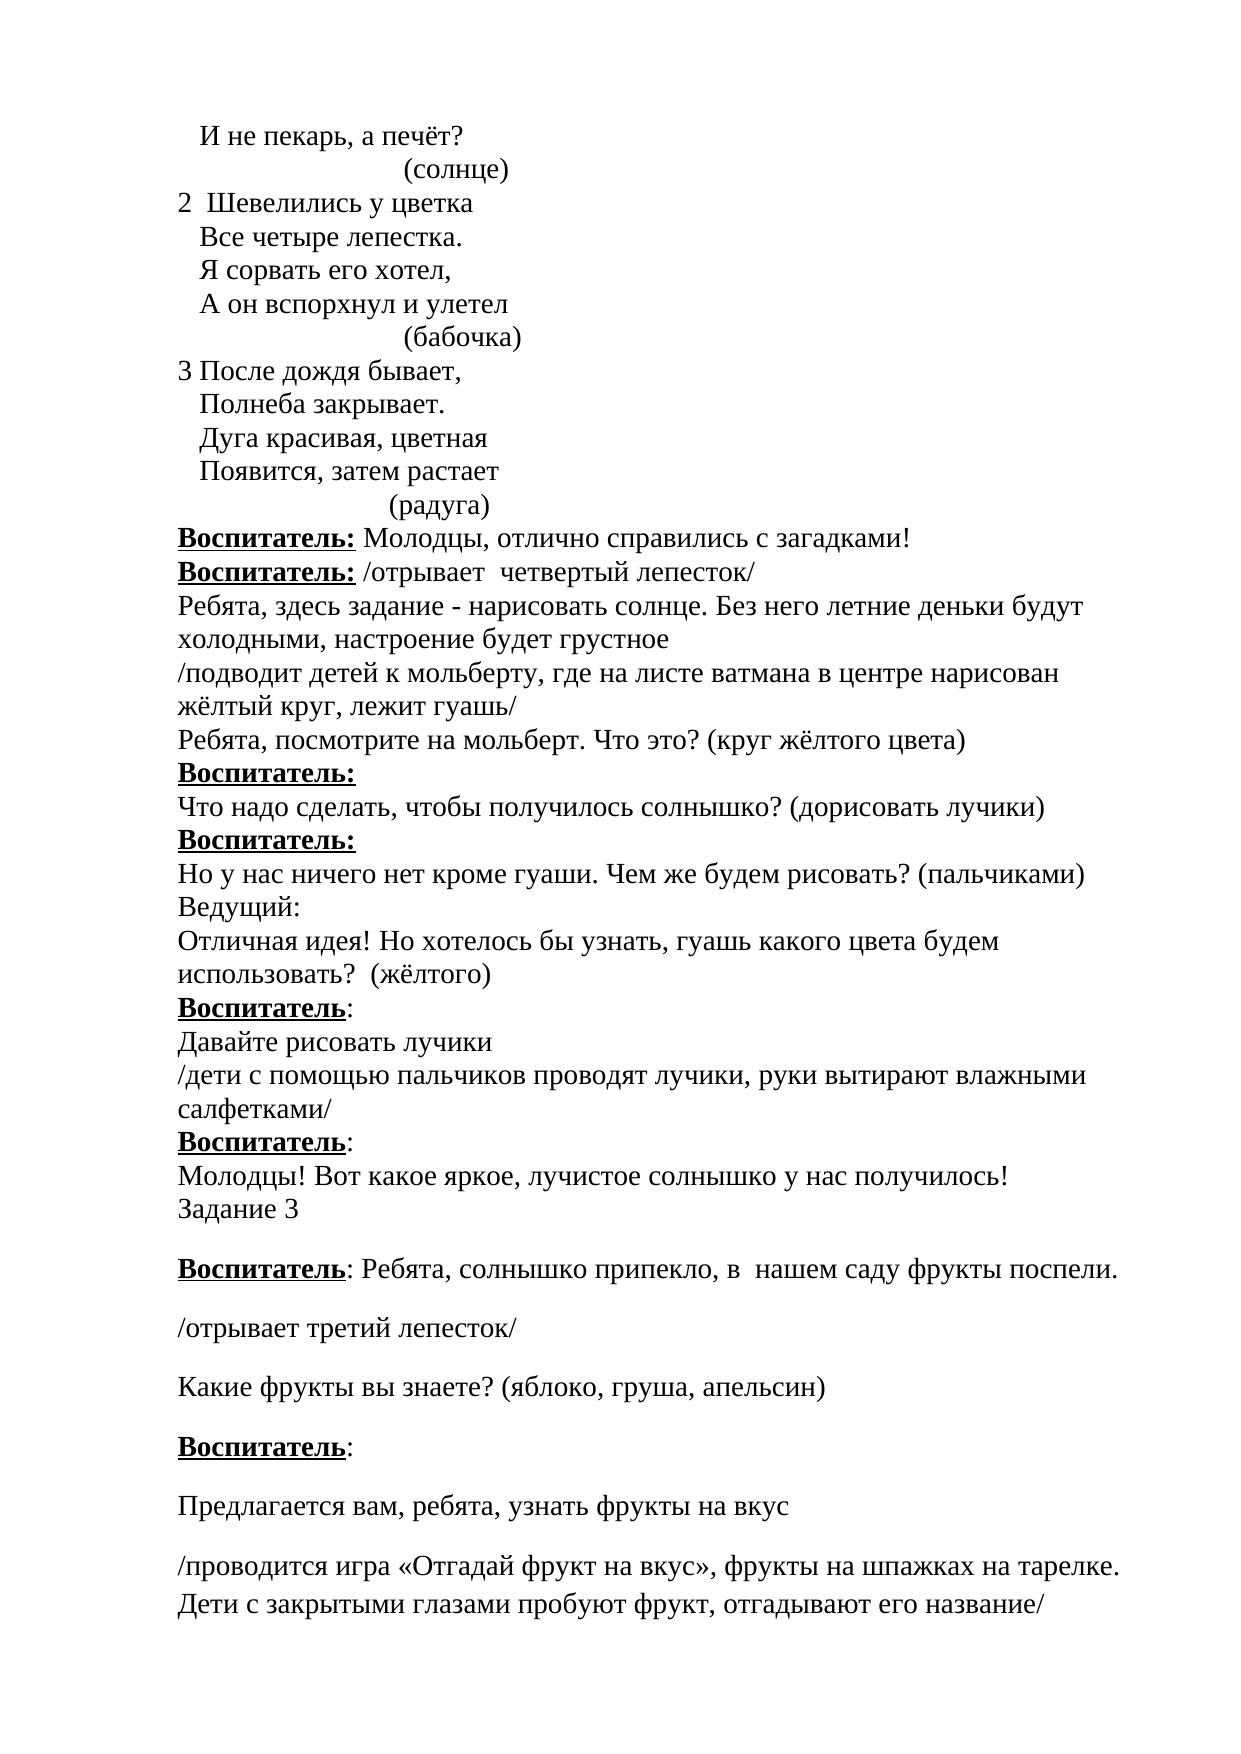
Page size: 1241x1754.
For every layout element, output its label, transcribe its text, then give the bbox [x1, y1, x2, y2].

text Воспитатель: [177, 1429, 1152, 1462]
text Появится, затем растает [177, 453, 1152, 487]
text (солнце) [177, 152, 1152, 185]
text 3 После дождя бывает, [177, 353, 1152, 386]
text Дуга красивая, цветная [177, 420, 1152, 453]
text И не пекарь, а печёт? [177, 118, 1152, 152]
text Ребята, здесь задание - нарисовать солнце. Без него летние деньки будут холодными, настроение будет грустное [177, 588, 1152, 655]
text 2 Шевелились у цветка [177, 185, 1152, 219]
text Воспитатель: [177, 755, 1152, 789]
text Ребята, посмотрите на мольберт. Что это? (круг жёлтого цвета) [177, 722, 1152, 755]
text Воспитатель: [177, 990, 1152, 1024]
text Воспитатель: [177, 1124, 1152, 1158]
text Полнеба закрывает. [177, 386, 1152, 420]
text Воспитатель: Молодцы, отлично справились с загадками! [177, 521, 1152, 554]
text Все четыре лепестка. [177, 219, 1152, 252]
text Какие фрукты вы знаете? (яблоко, груша, апельсин) [177, 1369, 1152, 1403]
text Что надо сделать, чтобы получилось солнышко? (дорисовать лучики) [177, 789, 1152, 822]
text Воспитатель: /отрывает четвертый лепесток/ [177, 554, 1152, 588]
text Молодцы! Вот какое яркое, лучистое солнышко у нас получилось! [177, 1158, 1152, 1191]
text Отличная идея! Но хотелось бы узнать, гуашь какого цвета будем использовать? (жёлтого) [177, 923, 1152, 990]
text /подводит детей к мольберту, где на листе ватмана в центре нарисован жёлтый круг, лежит гуашь/ [177, 655, 1152, 722]
text /проводится игра «Отгадай фрукт на вкус», фрукты на шпажках на тарелке. Дети с закрытыми глазами пробуют фрукт, отгадывают его название/ [177, 1548, 1152, 1620]
text А он вспорхнул и улетел [177, 286, 1152, 319]
text Воспитатель: [177, 822, 1152, 856]
text Но у нас ничего нет кроме гуаши. Чем же будем рисовать? (пальчиками) [177, 856, 1152, 889]
text (радуга) [177, 487, 1152, 521]
text Задание 3 [177, 1191, 1152, 1225]
text /дети с помощью пальчиков проводят лучики, руки вытирают влажными салфетками/ [177, 1057, 1152, 1124]
text /отрывает третий лепесток/ [177, 1310, 1152, 1344]
text Ведущий: [177, 889, 1152, 923]
text Давайте рисовать лучики [177, 1024, 1152, 1057]
text Предлагается вам, ребята, узнать фрукты на вкус [177, 1488, 1152, 1522]
text Я сорвать его хотел, [177, 252, 1152, 286]
text (бабочка) [177, 319, 1152, 353]
text Воспитатель: Ребята, солнышко припекло, в нашем саду фрукты поспели. [177, 1251, 1152, 1284]
